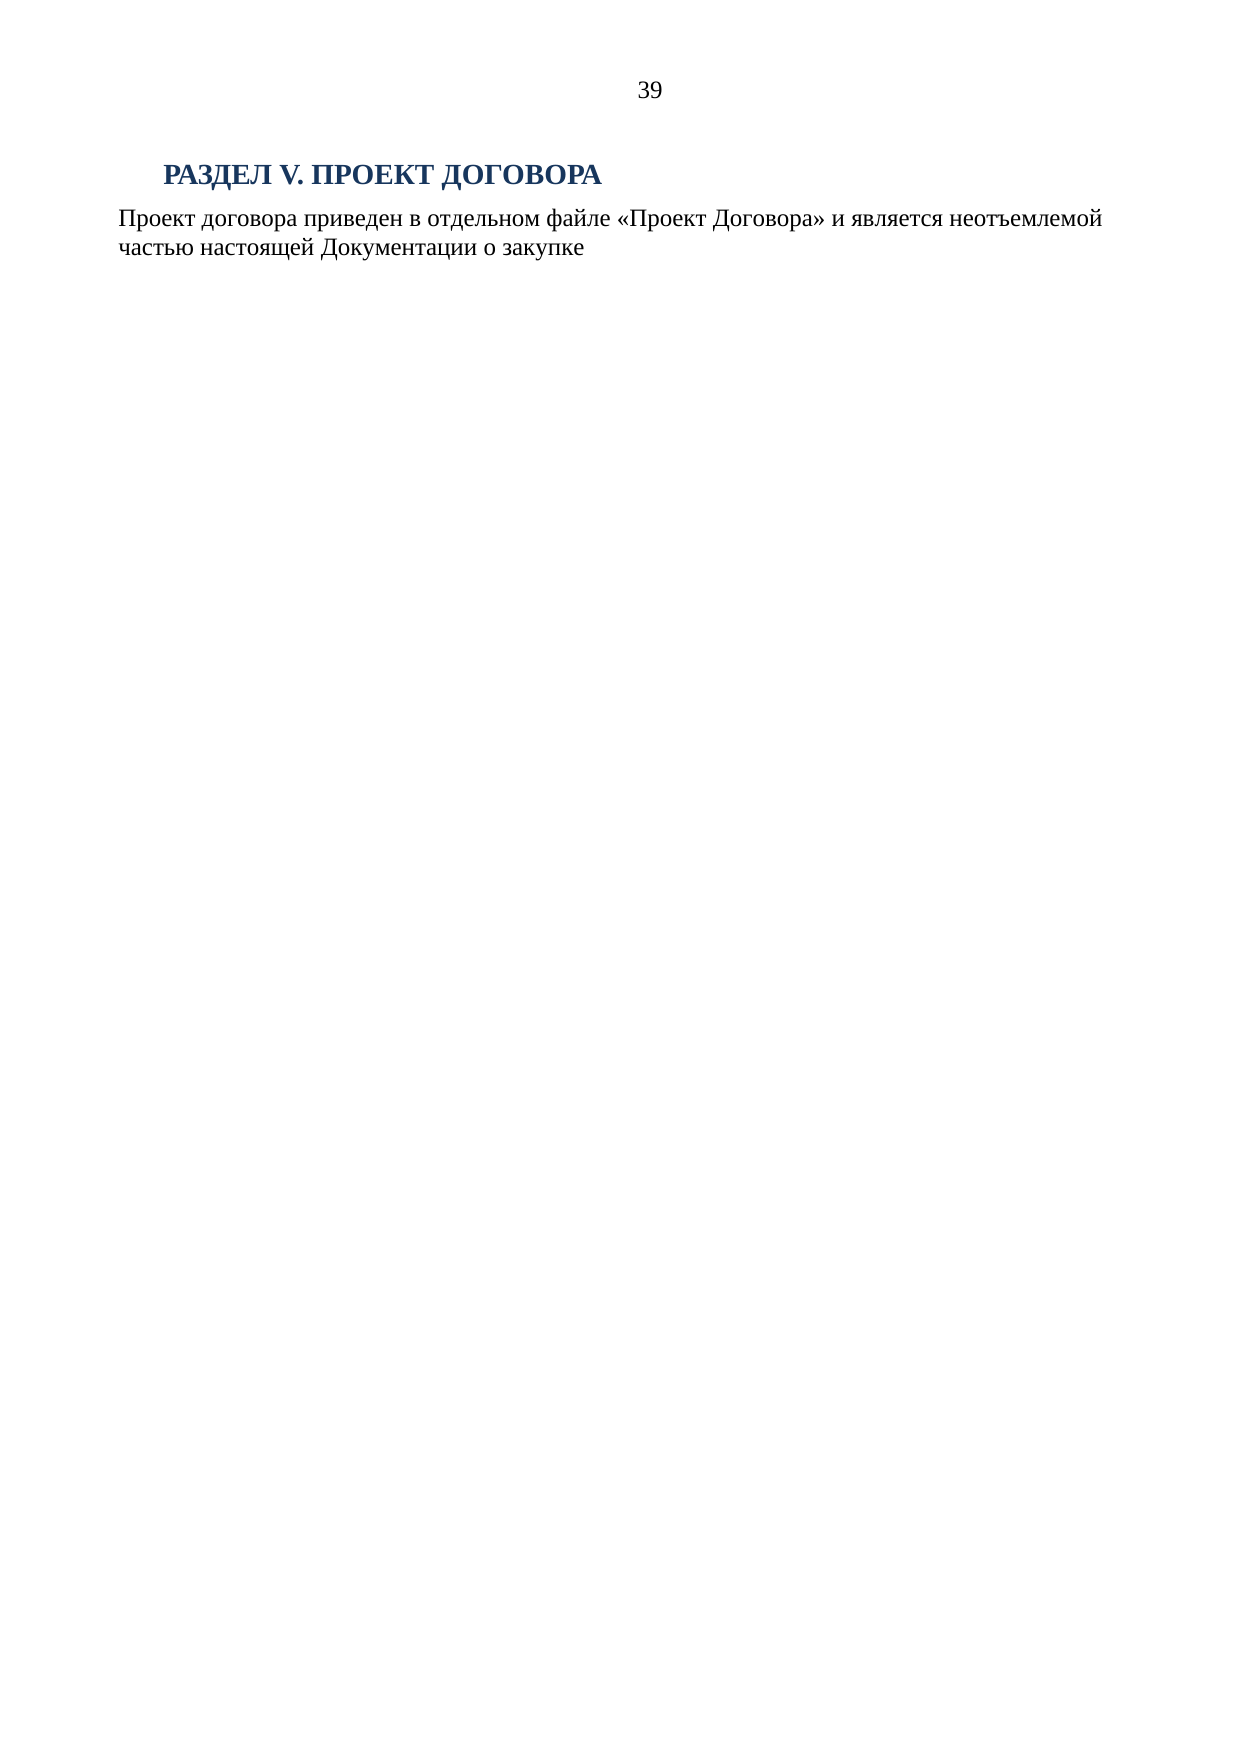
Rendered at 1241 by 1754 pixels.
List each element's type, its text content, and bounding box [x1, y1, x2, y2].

text Проект договора приведен в отдельном файле «Проект Договора» и является неотъемлемой частью настоящей Документации о закупке [118, 203, 1181, 261]
subtitle РАЗДЕЛ V. ПРОЕКТ ДОГОВОРА [163, 157, 1181, 191]
